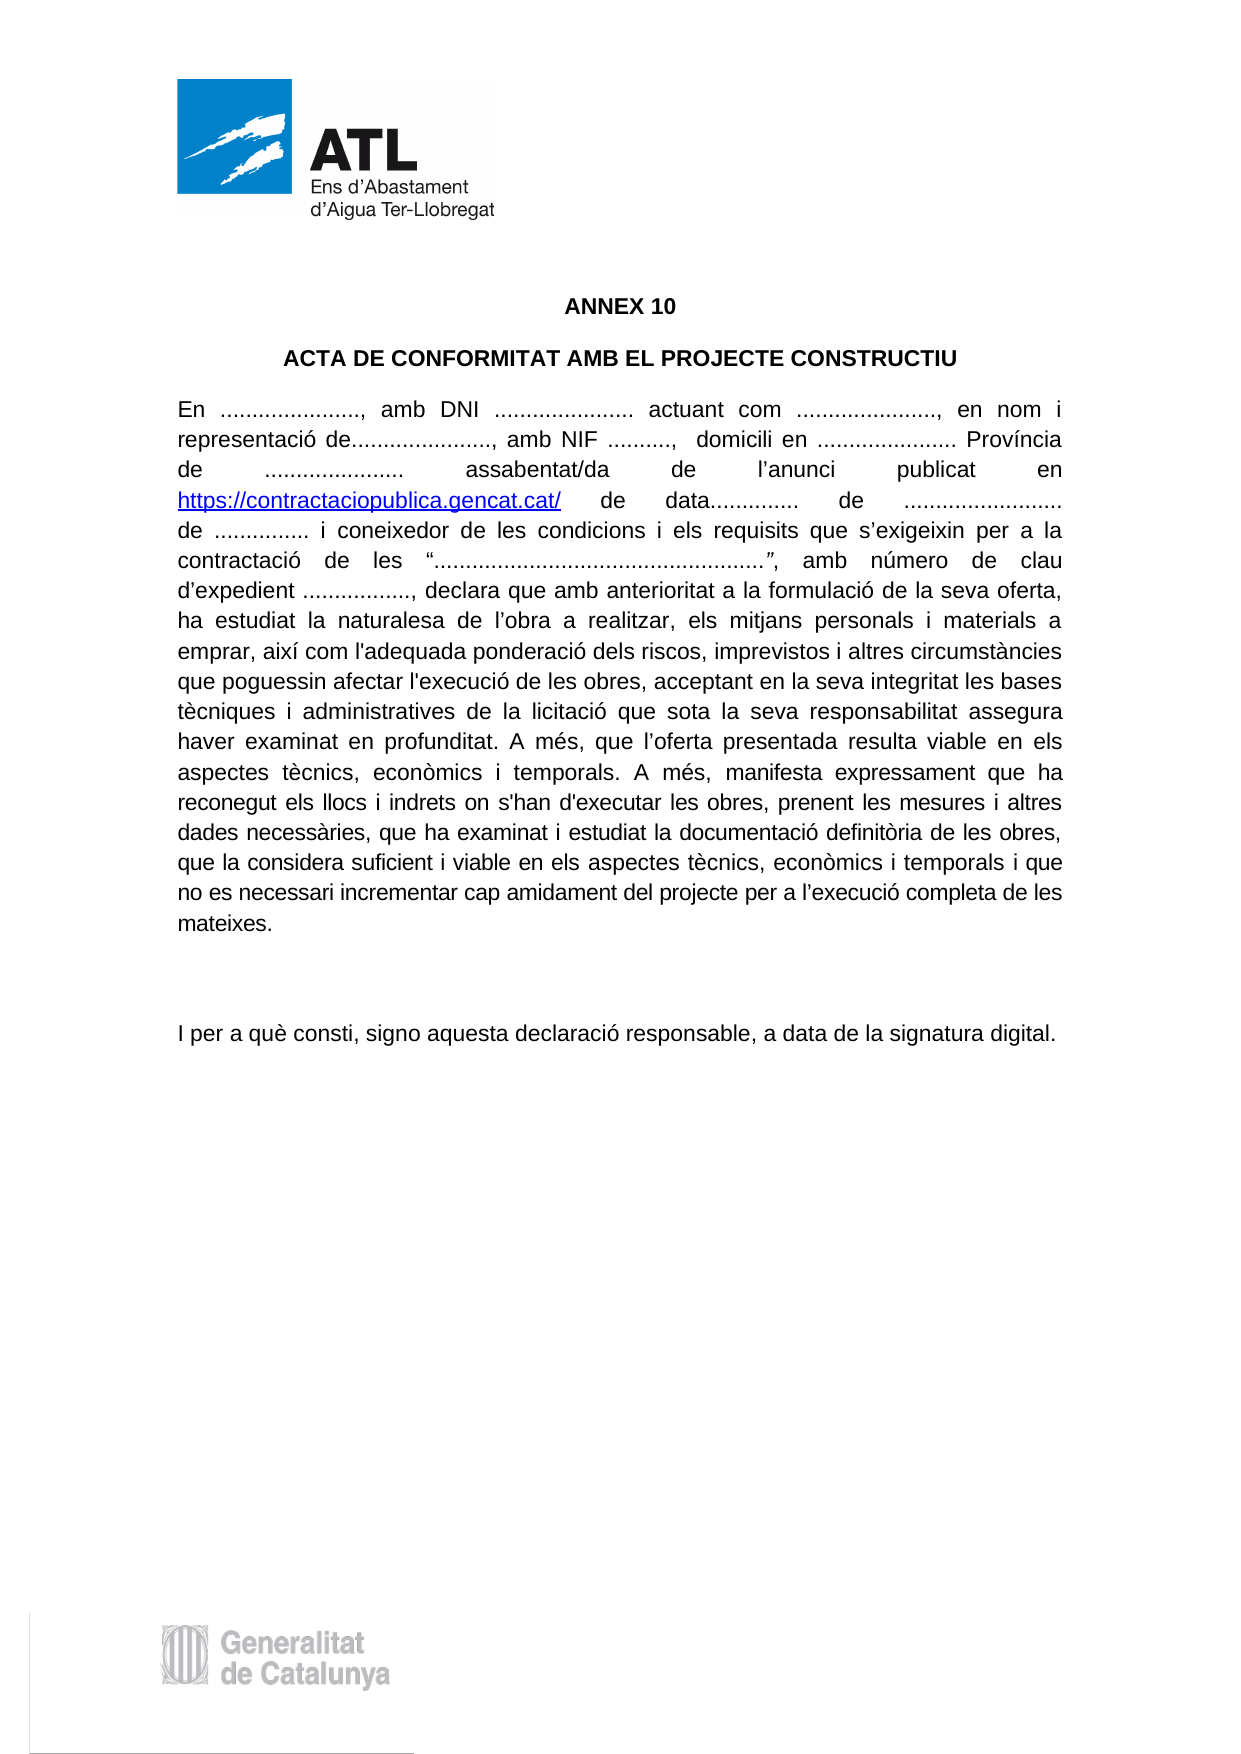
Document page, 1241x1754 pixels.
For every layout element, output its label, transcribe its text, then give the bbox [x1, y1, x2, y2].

text En ......................, amb DNI ...................... actuant com ......................, en nom i representació de......................, amb NIF .........., domicili en ...................... Província de ...................... assabentat/da de l’anunci publicat en https://contractaciopublica.gencat.cat/ de data.............. de ......................... de ............... i coneixedor de les condicions i els requisits que s’exigeixin per a la contractació de les “....................................................”, amb número de clau d’expedient ................., declara que amb anterioritat a la formulació de la seva oferta, ha estudiat la naturalesa de l’obra a realitzar, els mitjans personals i materials a emprar, així com l'adequada ponderació dels riscos, imprevistos i altres circumstàncies que poguessin afectar l'execució de les obres, acceptant en la seva integritat les bases tècniques i administratives de la licitació que sota la seva responsabilitat assegura haver examinat en profunditat. A més, que l’oferta presentada resulta viable en els aspectes tècnics, econòmics i temporals. A més, manifesta expressament que ha reconegut els llocs i indrets on s'han d'executar les obres, prenent les mesures i altres dades necessàries, que ha examinat i estudiat la documentació definitòria de les obres, que la considera suficient i viable en els aspectes tècnics, econòmics i temporals i que no es necessari incrementar cap amidament del projecte per a l’execució completa de les mateixes. [177, 396, 1063, 936]
picture [29, 1612, 414, 1754]
picture [177, 79, 495, 220]
text ACTA DE CONFORMITAT AMB EL PROJECTE CONSTRUCTIU [177, 344, 1063, 371]
text I per a què consti, signo aquesta declaració responsable, a data de la signatura digital. [177, 1020, 1063, 1046]
text aNNEX 10 [177, 293, 1063, 319]
